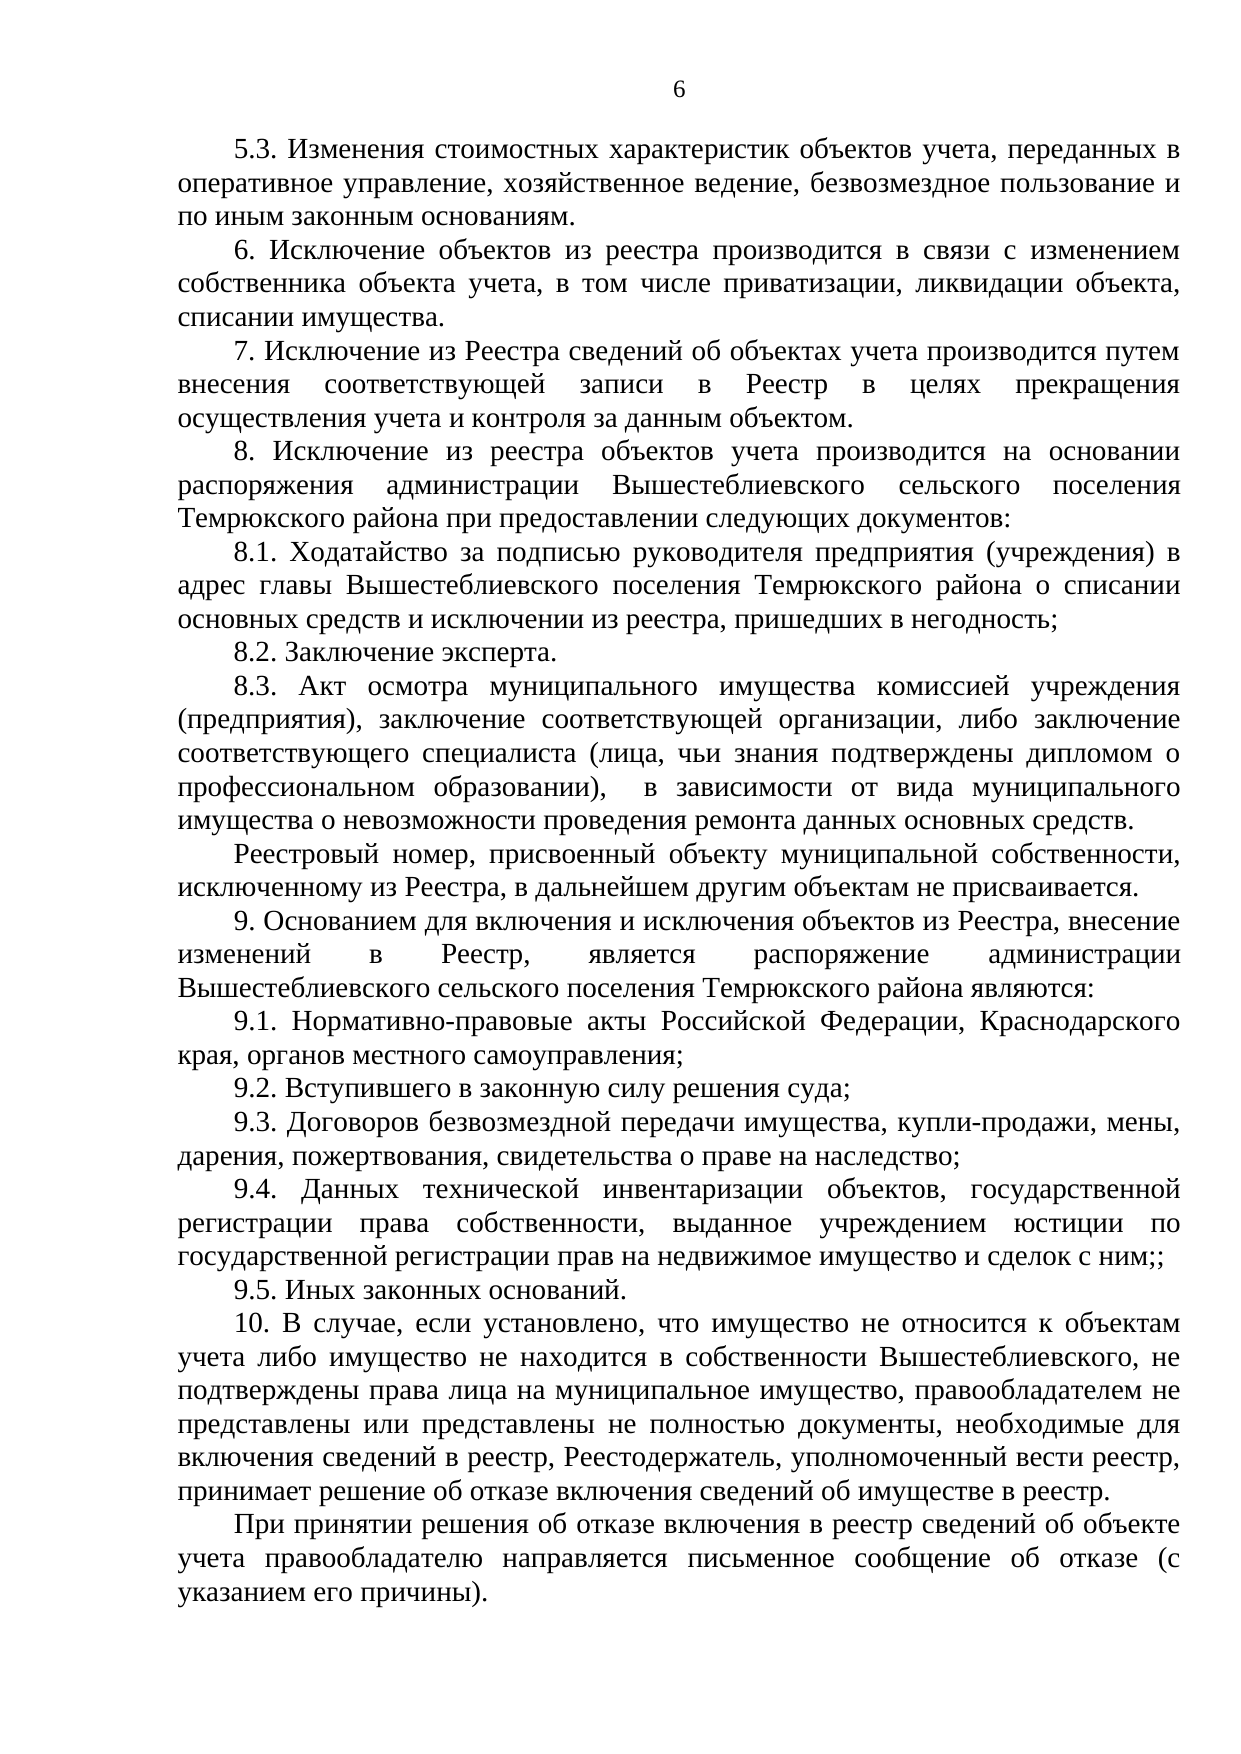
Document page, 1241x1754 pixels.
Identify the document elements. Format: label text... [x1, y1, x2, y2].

text 9.1. Нормативно-правовые акты Российской Федерации, Краснодарского края, органов местного самоуправления; [177, 1003, 1181, 1071]
title 8.3. Акт осмотра муниципального имущества комиссией учреждения (предприятия), заключение соответствующей организации, либо заключение соответствующего специалиста (лица, чьи знания подтверждены дипломом о профессиональном образовании), в зависимости от вида муниципального имущества о невозможности проведения ремонта данных основных средств. [177, 668, 1181, 836]
text Реестровый номер, присвоенный объекту муниципальной собственности, исключенному из Реестра, в дальнейшем другим объектам не присваивается. [177, 836, 1181, 903]
text При принятии решения об отказе включения в реестр сведений об объекте учета правообладателю направляется письменное сообщение об отказе (с указанием его причины). [177, 1507, 1181, 1607]
text 9. Основанием для включения и исключения объектов из Реестра, внесение изменений в Реестр, является распоряжение администрации Вышестеблиевского сельского поселения Темрюкского района являются: [177, 903, 1181, 1003]
text 9.3. Договоров безвозмездной передачи имущества, купли-продажи, мены, дарения, пожертвования, свидетельства о праве на наследство; [177, 1104, 1181, 1171]
text 9.5. Иных законных оснований. [177, 1272, 1181, 1305]
text 8. Исключение из реестра объектов учета производится на основании распоряжения администрации Вышестеблиевского сельского поселения Темрюкского района при предоставлении следующих документов: [177, 433, 1181, 534]
title 8.2. Заключение эксперта. [177, 634, 1181, 668]
title 8.1. Ходатайство за подписью руководителя предприятия (учреждения) в адрес главы Вышестеблиевского поселения Темрюкского района о списании основных средств и исключении из реестра, пришедших в негодность; [177, 534, 1181, 634]
text 10. В случае, если установлено, что имущество не относится к объектам учета либо имущество не находится в собственности Вышестеблиевского, не подтверждены права лица на муниципальное имущество, правообладателем не представлены или представлены не полностью документы, необходимые для включения сведений в реестр, Реестодержатель, уполномоченный вести реестр, принимает решение об отказе включения сведений об имуществе в реестр. [177, 1305, 1181, 1507]
text 9.2. Вступившего в законную силу решения суда; [177, 1071, 1181, 1104]
text 5.3. Изменения стоимостных характеристик объектов учета, переданных в оперативное управление, хозяйственное ведение, безвозмездное пользование и по иным законным основаниям. [177, 131, 1181, 232]
text 6. Исключение объектов из реестра производится в связи с изменением собственника объекта учета, в том числе приватизации, ликвидации объекта, списании имущества. [177, 232, 1181, 333]
text 9.4. Данных технической инвентаризации объектов, государственной регистрации права собственности, выданное учреждением юстиции по государственной регистрации прав на недвижимое имущество и сделок с ним;; [177, 1171, 1181, 1272]
text 7. Исключение из Реестра сведений об объектах учета производится путем внесения соответствующей записи в Реестр в целях прекращения осуществления учета и контроля за данным объектом. [177, 333, 1181, 433]
